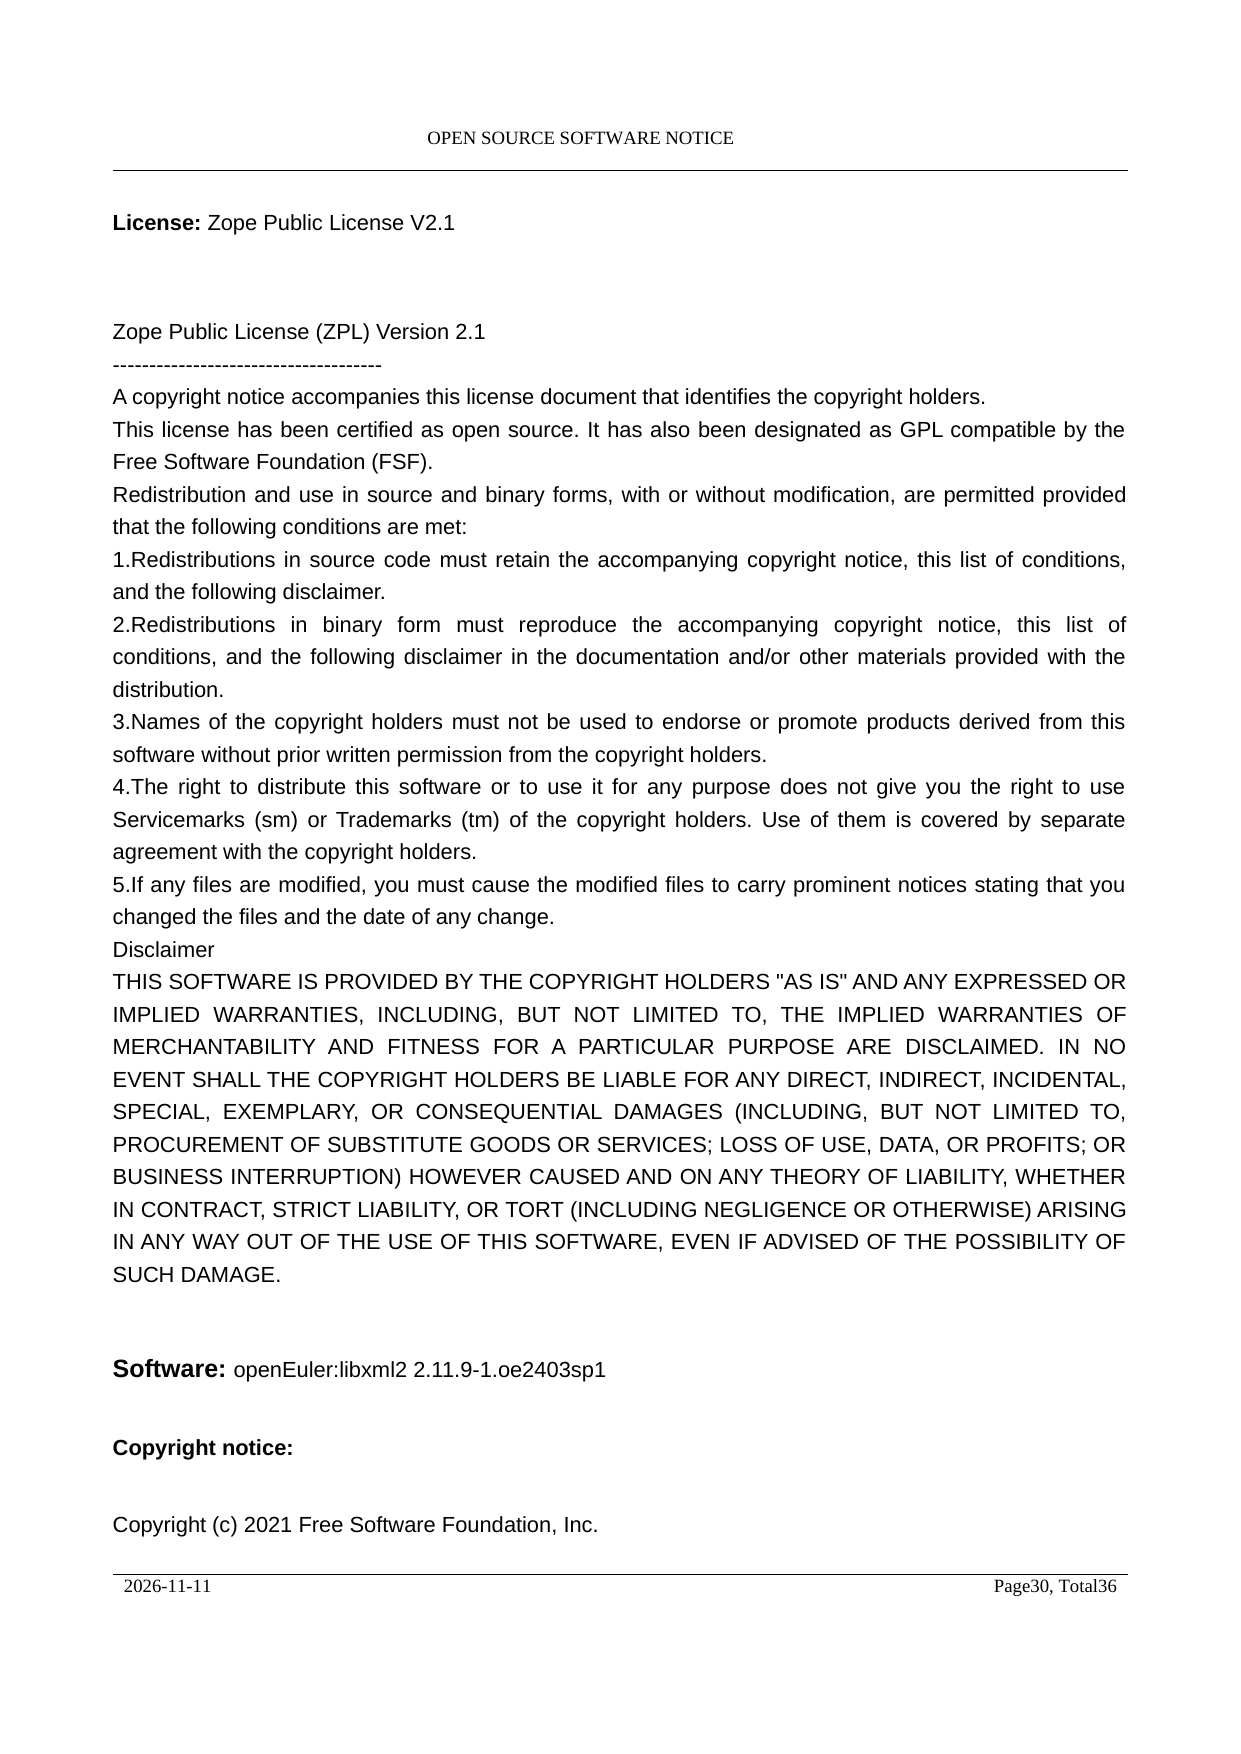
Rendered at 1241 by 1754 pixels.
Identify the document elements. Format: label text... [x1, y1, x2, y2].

text Zope Public License (ZPL) Version 2.1 ------------------------------------- A copyright notice accompanies this license document that identifies the copyright holders. This license has been certified as open source. It has also been designated as GPL compatible by the Free Software Foundation (FSF). Redistribution and use in source and binary forms, with or without modification, are permitted provided that the following conditions are met: 1.Redistributions in source code must retain the accompanying copyright notice, this list of conditions, and the following disclaimer. 2.Redistributions in binary form must reproduce the accompanying copyright notice, this list of conditions, and the following disclaimer in the documentation and/or other materials provided with the distribution. 3.Names of the copyright holders must not be used to endorse or promote products derived from this software without prior written permission from the copyright holders. 4.The right to distribute this software or to use it for any purpose does not give you the right to use Servicemarks (sm) or Trademarks (tm) of the copyright holders. Use of them is covered by separate agreement with the copyright holders. 5.If any files are modified, you must cause the modified files to carry prominent notices stating that you changed the files and the date of any change. Disclaimer THIS SOFTWARE IS PROVIDED BY THE COPYRIGHT HOLDERS "AS IS" AND ANY EXPRESSED OR IMPLIED WARRANTIES, INCLUDING, BUT NOT LIMITED TO, THE IMPLIED WARRANTIES OF MERCHANTABILITY AND FITNESS FOR A PARTICULAR PURPOSE ARE DISCLAIMED. IN NO EVENT SHALL THE COPYRIGHT HOLDERS BE LIABLE FOR ANY DIRECT, INDIRECT, INCIDENTAL, SPECIAL, EXEMPLARY, OR CONSEQUENTIAL DAMAGES (INCLUDING, BUT NOT LIMITED TO, PROCUREMENT OF SUBSTITUTE GOODS OR SERVICES; LOSS OF USE, DATA, OR PROFITS; OR BUSINESS INTERRUPTION) HOWEVER CAUSED AND ON ANY THEORY OF LIABILITY, WHETHER IN CONTRACT, STRICT LIABILITY, OR TORT (INCLUDING NEGLIGENCE OR OTHERWISE) ARISING IN ANY WAY OUT OF THE USE OF THIS SOFTWARE, EVEN IF ADVISED OF THE POSSIBILITY OF SUCH DAMAGE. [112, 283, 1128, 1323]
text Copyright notice: [112, 1431, 1128, 1463]
text License: Zope Public License V2.1 [112, 206, 1128, 239]
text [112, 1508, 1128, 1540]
text Software: openEuler:libxml2 2.11.9-1.oe2403sp1 [112, 1352, 1128, 1385]
